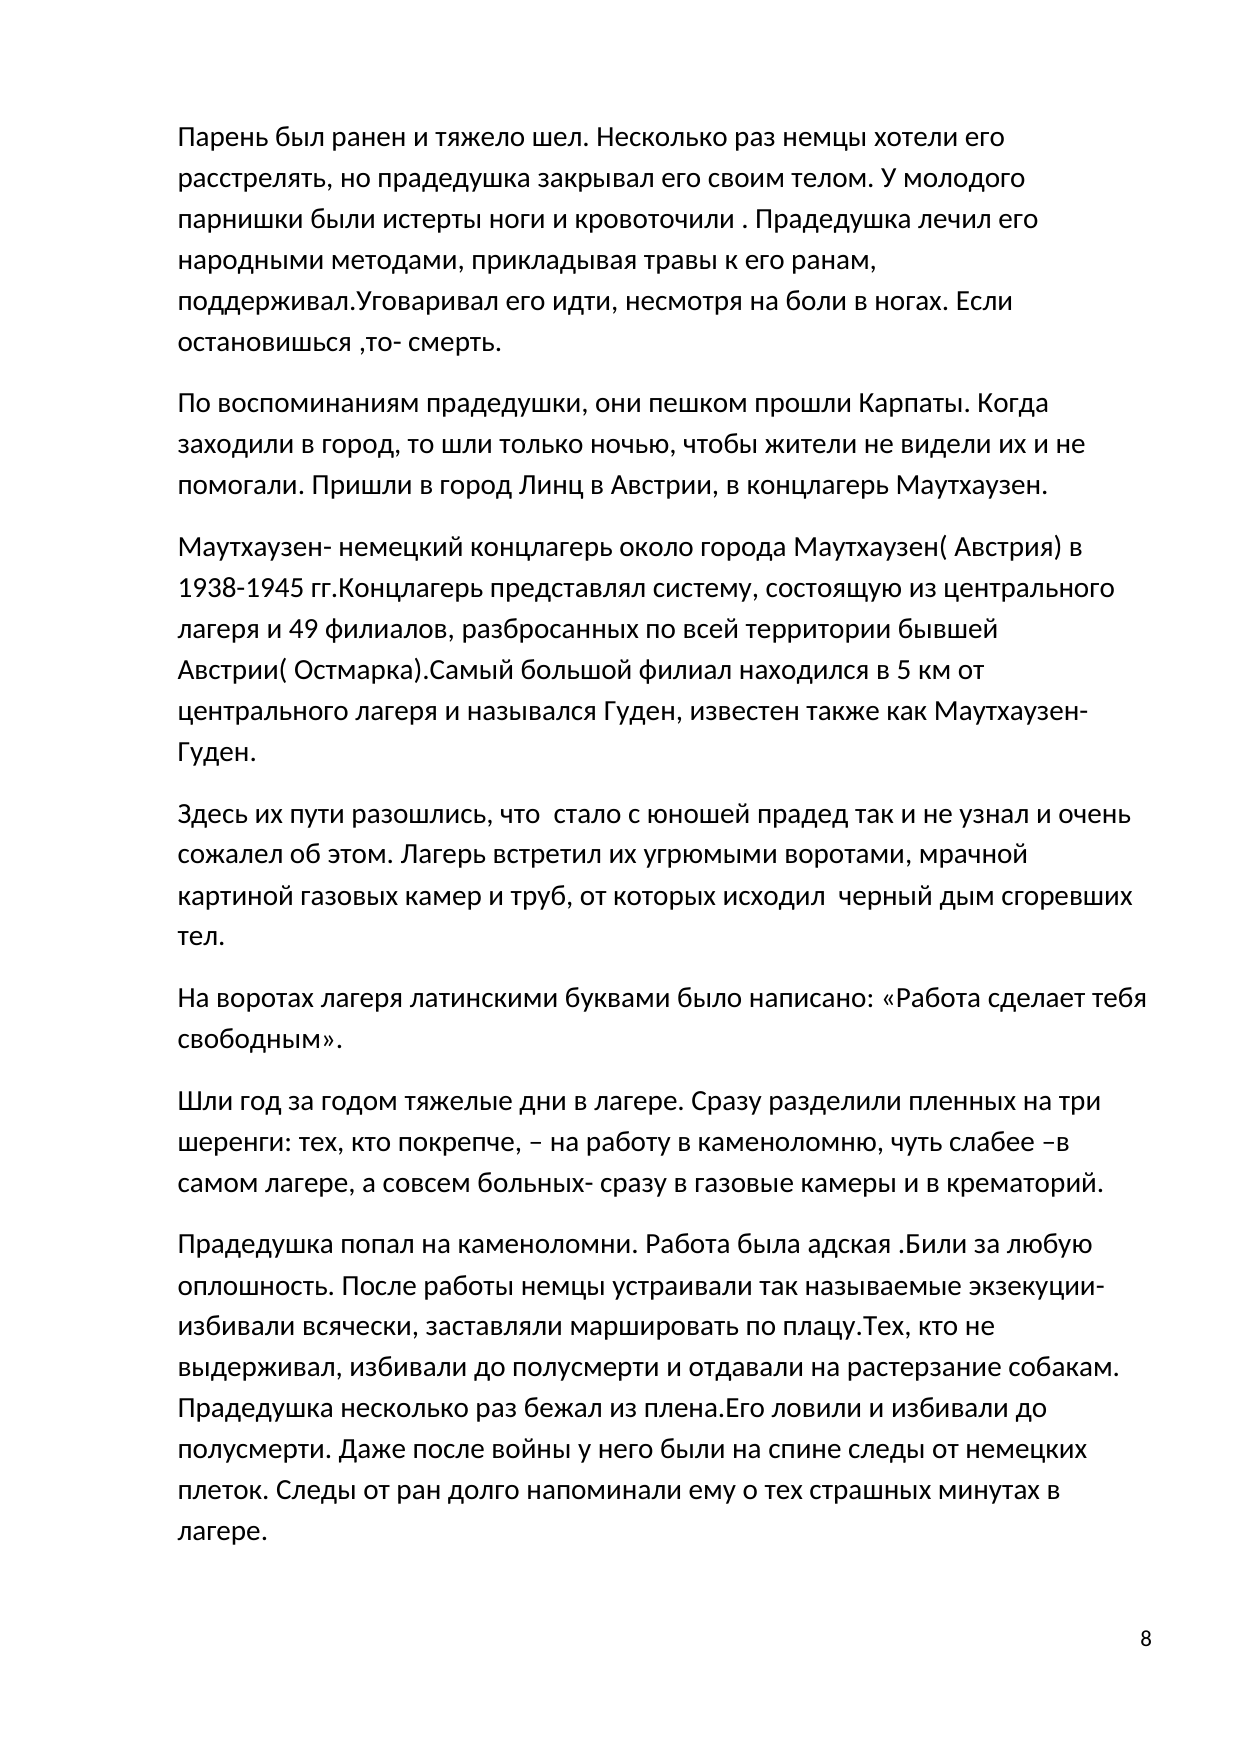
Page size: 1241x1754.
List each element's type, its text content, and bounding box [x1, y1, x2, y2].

text Здесь их пути разошлись, что стало с юношей прадед так и не узнал и очень сожалел об этом. Лагерь встретил их угрюмыми воротами, мрачной картиной газовых камер и труб, от которых исходил черный дым сгоревших тел. [177, 795, 1152, 953]
text Шли год за годом тяжелые дни в лагере. Сразу разделили пленных на три шеренги: тех, кто покрепче, – на работу в каменоломню, чуть слабее –в самом лагере, а совсем больных- сразу в газовые камеры и в крематорий. [177, 1082, 1152, 1199]
text Прадедушка попал на каменоломни. Работа была адская .Били за любую оплошность. После работы немцы устраивали так называемые экзекуции- избивали всячески, заставляли маршировать по плацу.Тех, кто не выдерживал, избивали до полусмерти и отдавали на растерзание собакам. Прадедушка несколько раз бежал из плена.Его ловили и избивали до полусмерти. Даже после войны у него были на спине следы от немецких плеток. Следы от ран долго напоминали ему о тех страшных минутах в лагере. [177, 1226, 1152, 1548]
text На воротах лагеря латинскими буквами было написано: «Работа сделает тебя свободным». [177, 979, 1152, 1056]
text По воспоминаниям прадедушки, они пешком прошли Карпаты. Когда заходили в город, то шли только ночью, чтобы жители не видели их и не помогали. Пришли в город Линц в Австрии, в концлагерь Маутхаузен. [177, 384, 1152, 502]
text Парень был ранен и тяжело шел. Несколько раз немцы хотели его расстрелять, но прадедушка закрывал его своим телом. У молодого парнишки были истерты ноги и кровоточили . Прадедушка лечил его народными методами, прикладывая травы к его ранам, поддерживал.Уговаривал его идти, несмотря на боли в ногах. Если остановишься ,то- смерть. [177, 118, 1152, 358]
text Маутхаузен- немецкий концлагерь около города Маутхаузен( Австрия) в 1938-1945 гг.Концлагерь представлял систему, состоящую из центрального лагеря и 49 филиалов, разбросанных по всей территории бывшей Австрии( Остмарка).Самый большой филиал находился в 5 км от центрального лагеря и назывался Гуден, известен также как Маутхаузен-Гуден. [177, 528, 1152, 768]
